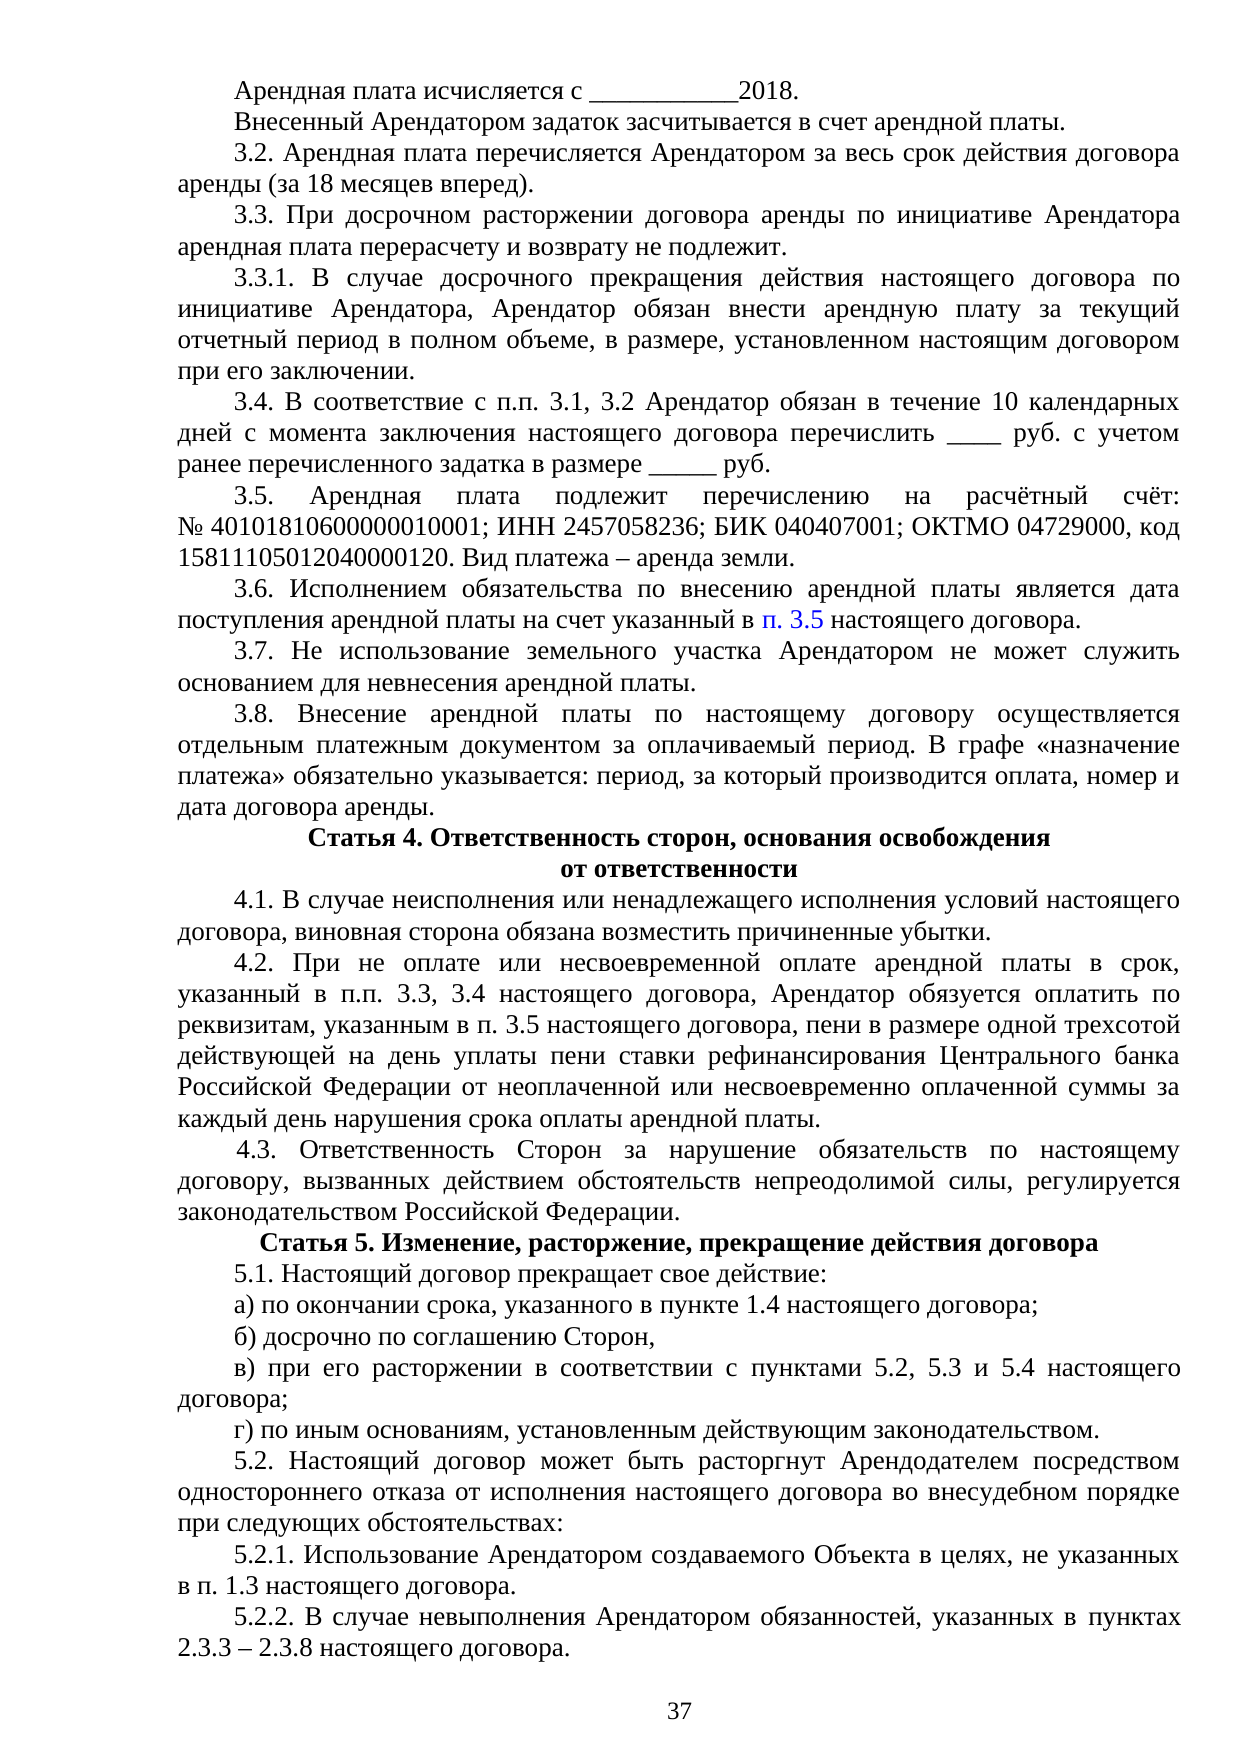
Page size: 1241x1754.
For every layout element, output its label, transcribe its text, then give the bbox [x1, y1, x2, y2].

text 5.1. Настоящий договор прекращает свое действие: [177, 1257, 1181, 1288]
text Арендная плата исчисляется с ___________2018. [177, 74, 1181, 105]
text 3.3. При досрочном расторжении договора аренды по инициативе Арендатора арендная плата перерасчету и возврату не подлежит. [177, 198, 1181, 261]
text а) по окончании срока, указанного в пункте 1.4 настоящего договора; [177, 1288, 1181, 1320]
text 4.1. В случае неисполнения или ненадлежащего исполнения условий настоящего договора, виновная сторона обязана возместить причиненные убытки. [177, 884, 1181, 946]
text 5.2. Настоящий договор может быть расторгнут Арендодателем посредством одностороннего отказа от исполнения настоящего договора во внесудебном порядке при следующих обстоятельствах: [177, 1444, 1181, 1538]
text 5.2.2. В случае невыполнения Арендатором обязанностей, указанных в пунктах 2.3.3 – 2.3.8 настоящего договора. [177, 1600, 1181, 1662]
text 3.5. Арендная плата подлежит перечислению на расчётный счёт: № 40101810600000010001; ИНН 2457058236; БИК 040407001; ОКТМО 04729000, код 15811105012040000120. Вид платежа – аренда земли. [177, 479, 1181, 572]
text 5.2.1. Использование Арендатором создаваемого Объекта в целях, не указанных в п. 1.3 настоящего договора. [177, 1538, 1181, 1600]
text Статья 5. Изменение, расторжение, прекращение действия договора [177, 1226, 1181, 1257]
text в) при его расторжении в соответствии с пунктами 5.2, 5.3 и 5.4 настоящего договора; [177, 1351, 1181, 1413]
text 3.2. Арендная плата перечисляется Арендатором за весь срок действия договора аренды (за 18 месяцев вперед). [177, 136, 1181, 198]
text 4.2. При не оплате или несвоевременной оплате арендной платы в срок, указанный в п.п. 3.3, 3.4 настоящего договора, Арендатор обязуется оплатить по реквизитам, указанным в п. 3.5 настоящего договора, пени в размере одной трехсотой действующей на день уплаты пени ставки рефинансирования Центрального банка Российской Федерации от неоплаченной или несвоевременно оплаченной суммы за каждый день нарушения срока оплаты арендной платы. [177, 946, 1181, 1133]
text 3.6. Исполнением обязательства по внесению арендной платы является дата поступления арендной платы на счет указанный в п. 3.5 настоящего договора. [177, 572, 1181, 634]
text 3.3.1. В случае досрочного прекращения действия настоящего договора по инициативе Арендатора, Арендатор обязан внести арендную плату за текущий отчетный период в полном объеме, в размере, установленном настоящим договором при его заключении. [177, 261, 1181, 385]
text Внесенный Арендатором задаток засчитывается в счет арендной платы. [177, 105, 1181, 136]
text Статья 4. Ответственность сторон, основания освобождения [177, 821, 1181, 852]
text 3.4. В соответствие с п.п. 3.1, 3.2 Арендатор обязан в течение 10 календарных дней с момента заключения настоящего договора перечислить ____ руб. с учетом ранее перечисленного задатка в размере _____ руб. [177, 385, 1181, 479]
text б) досрочно по соглашению Сторон, [177, 1320, 1181, 1351]
text от ответственности [177, 852, 1181, 884]
text 3.8. Внесение арендной платы по настоящему договору осуществляется отдельным платежным документом за оплачиваемый период. В графе «назначение платежа» обязательно указывается: период, за который производится оплата, номер и дата договора аренды. [177, 697, 1181, 821]
text 4.3. Ответственность Сторон за нарушение обязательств по настоящему договору, вызванных действием обстоятельств непреодолимой силы, регулируется законодательством Российской Федерации. [177, 1133, 1181, 1226]
text г) по иным основаниям, установленным действующим законодательством. [177, 1413, 1181, 1444]
text 3.7. Не использование земельного участка Арендатором не может служить основанием для невнесения арендной платы. [177, 634, 1181, 697]
